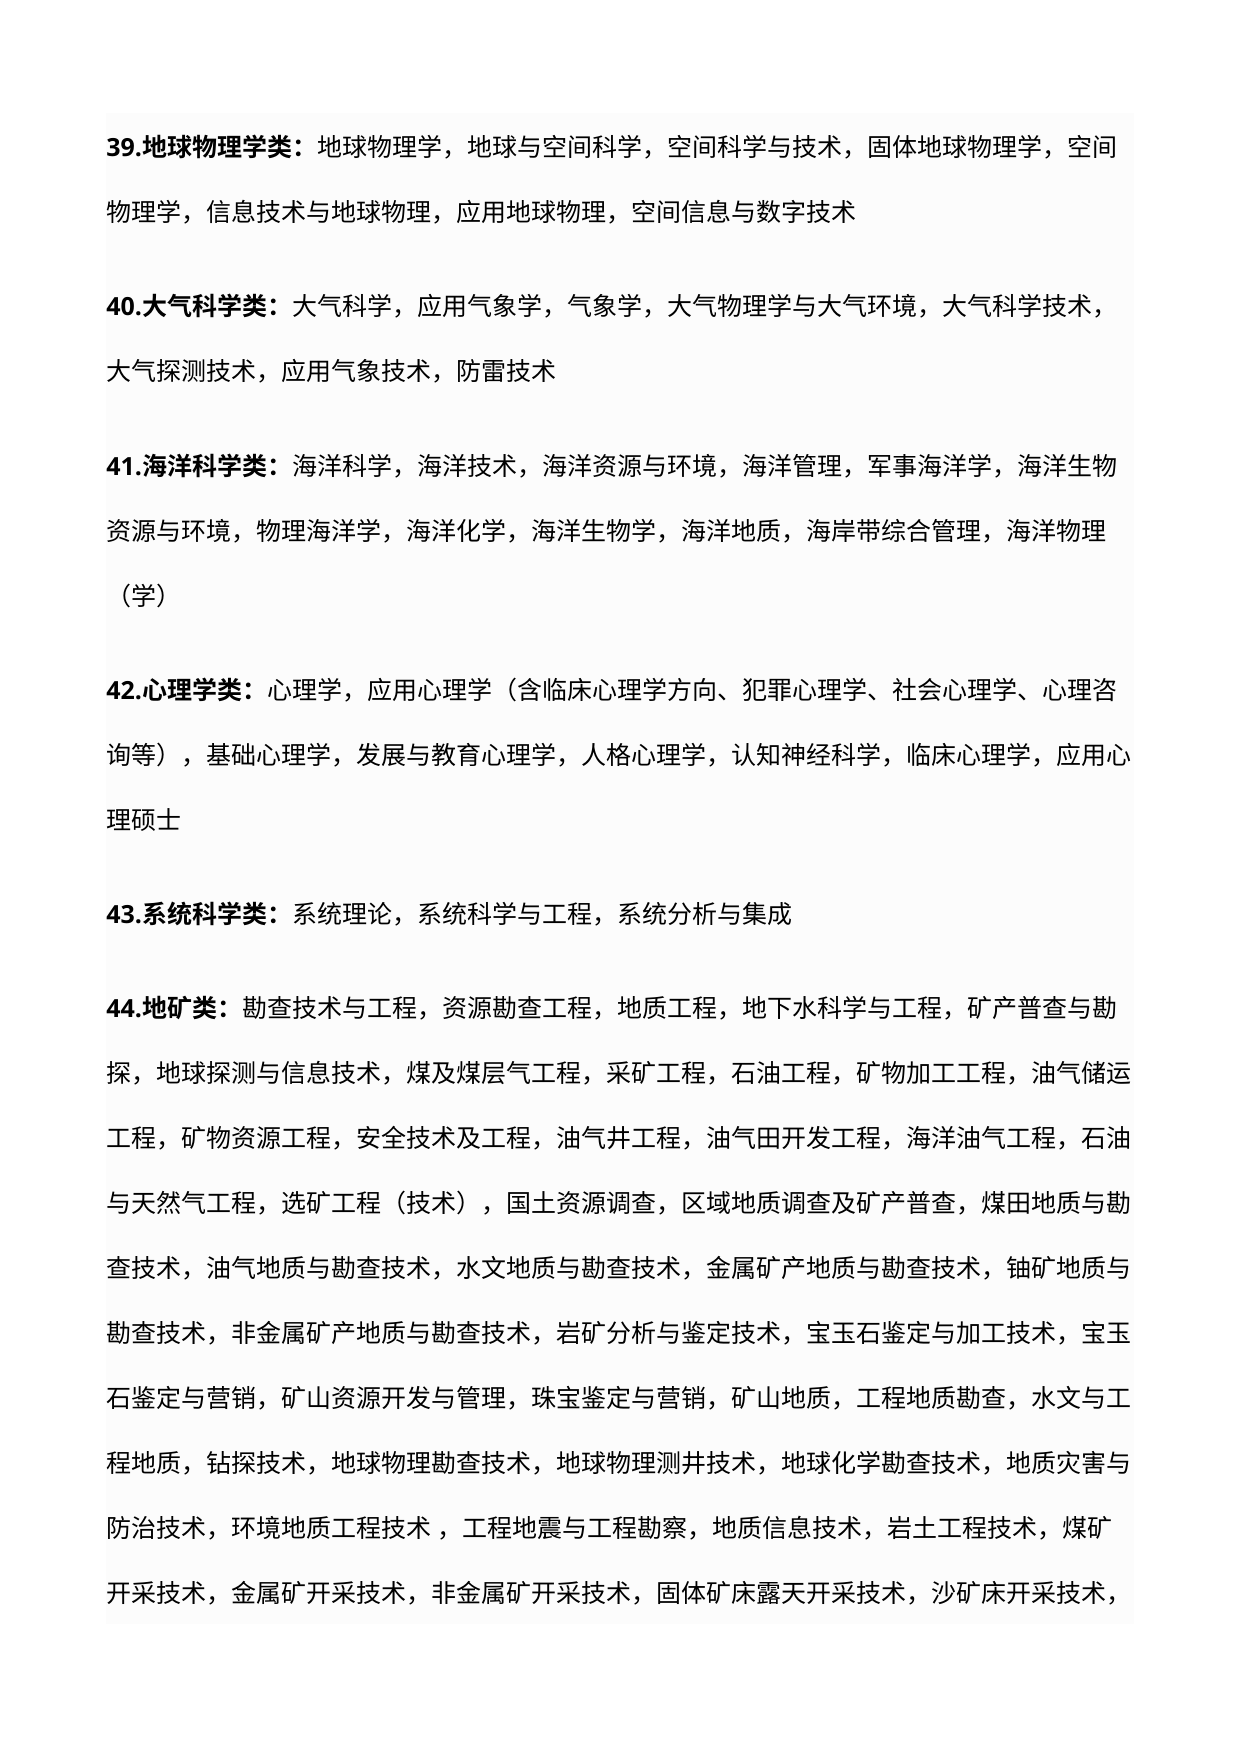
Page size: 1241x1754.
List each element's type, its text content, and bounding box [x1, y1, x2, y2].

text 41.海洋科学类：海洋科学，海洋技术，海洋资源与环境，海洋管理，军事海洋学，海洋生物资源与环境，物理海洋学，海洋化学，海洋生物学，海洋地质，海岸带综合管理，海洋物理（学） [106, 432, 1134, 627]
text 39.地球物理学类：地球物理学，地球与空间科学，空间科学与技术，固体地球物理学，空间物理学，信息技术与地球物理，应用地球物理，空间信息与数字技术 [106, 113, 1134, 243]
text 42.心理学类：心理学，应用心理学（含临床心理学方向、犯罪心理学、社会心理学、心理咨询等），基础心理学，发展与教育心理学，人格心理学，认知神经科学，临床心理学，应用心理硕士 [106, 656, 1134, 851]
text 40.大气科学类：大气科学，应用气象学，气象学，大气物理学与大气环境，大气科学技术，大气探测技术，应用气象技术，防雷技术 [106, 272, 1134, 402]
text 43.系统科学类：系统理论，系统科学与工程，系统分析与集成 [106, 880, 1134, 945]
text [106, 974, 1134, 1624]
